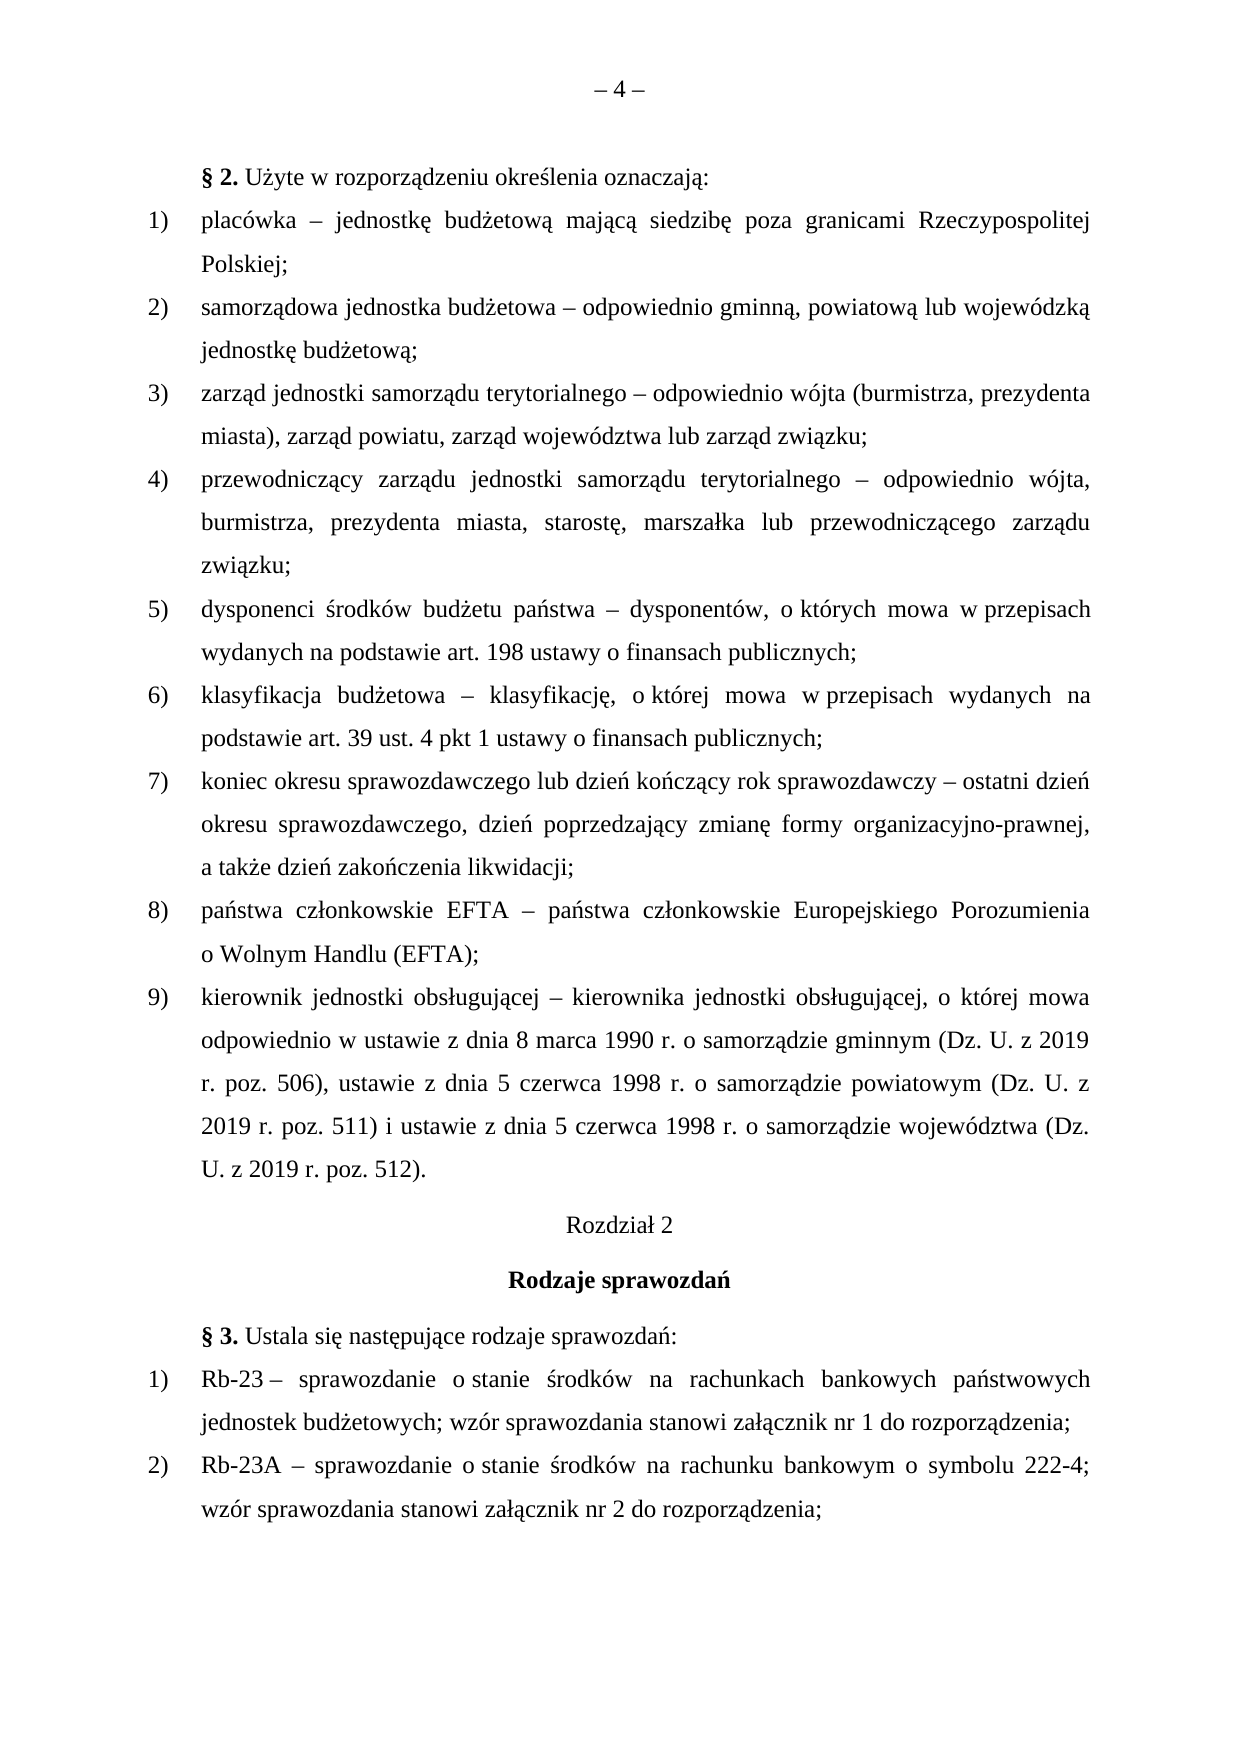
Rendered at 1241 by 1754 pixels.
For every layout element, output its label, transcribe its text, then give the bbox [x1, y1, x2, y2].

text 2) Rb-23A – sprawozdanie o stanie środków na rachunku bankowym o symbolu 222-4; wzór sprawozdania stanowi załącznik nr 2 do rozporządzenia; [148, 1451, 1091, 1522]
text Rozdział 2 [148, 1210, 1091, 1239]
text 1) placówka – jednostkę budżetową mającą siedzibę poza granicami Rzeczypospolitej Polskiej; [148, 206, 1091, 277]
text 8) państwa członkowskie EFTA – państwa członkowskie Europejskiego Porozumienia o Wolnym Handlu (EFTA); [148, 896, 1091, 967]
text Rodzaje sprawozdań [148, 1266, 1091, 1294]
text 7) koniec okresu sprawozdawczego lub dzień kończący rok sprawozdawczy – ostatni dzień okresu sprawozdawczego, dzień poprzedzający zmianę formy organizacyjno-prawnej, a także dzień zakończenia likwidacji; [148, 766, 1091, 881]
text 1) Rb-23 – sprawozdanie o stanie środków na rachunkach bankowych państwowych jednostek budżetowych; wzór sprawozdania stanowi załącznik nr 1 do rozporządzenia; [148, 1364, 1091, 1436]
text 9) kierownik jednostki obsługującej – kierownika jednostki obsługującej, o której mowa odpowiednio w ustawie z dnia 8 marca 1990 r. o samorządzie gminnym (Dz. U. z 2019 r. poz. 506), ustawie z dnia 5 czerwca 1998 r. o samorządzie powiatowym (Dz. U. z 2019 r. poz. 511) i ustawie z dnia 5 czerwca 1998 r. o samorządzie województwa (Dz. U. z 2019 r. poz. 512). [148, 982, 1091, 1183]
text 6) klasyfikacja budżetowa – klasyfikację, o której mowa w przepisach wydanych na podstawie art. 39 ust. 4 pkt 1 ustawy o finansach publicznych; [148, 680, 1091, 752]
text § 3. Ustala się następujące rodzaje sprawozdań: [148, 1321, 1091, 1350]
text 4) przewodniczący zarządu jednostki samorządu terytorialnego – odpowiednio wójta, burmistrza, prezydenta miasta, starostę, marszałka lub przewodniczącego zarządu związku; [148, 464, 1091, 579]
text § 2. Użyte w rozporządzeniu określenia oznaczają: [148, 162, 1091, 191]
text 2) samorządowa jednostka budżetowa – odpowiednio gminną, powiatową lub wojewódzką jednostkę budżetową; [148, 292, 1091, 364]
text 3) zarząd jednostki samorządu terytorialnego – odpowiednio wójta (burmistrza, prezydenta miasta), zarząd powiatu, zarząd województwa lub zarząd związku; [148, 378, 1091, 450]
text 5) dysponenci środków budżetu państwa – dysponentów, o których mowa w przepisach wydanych na podstawie art. 198 ustawy o finansach publicznych; [148, 594, 1091, 666]
